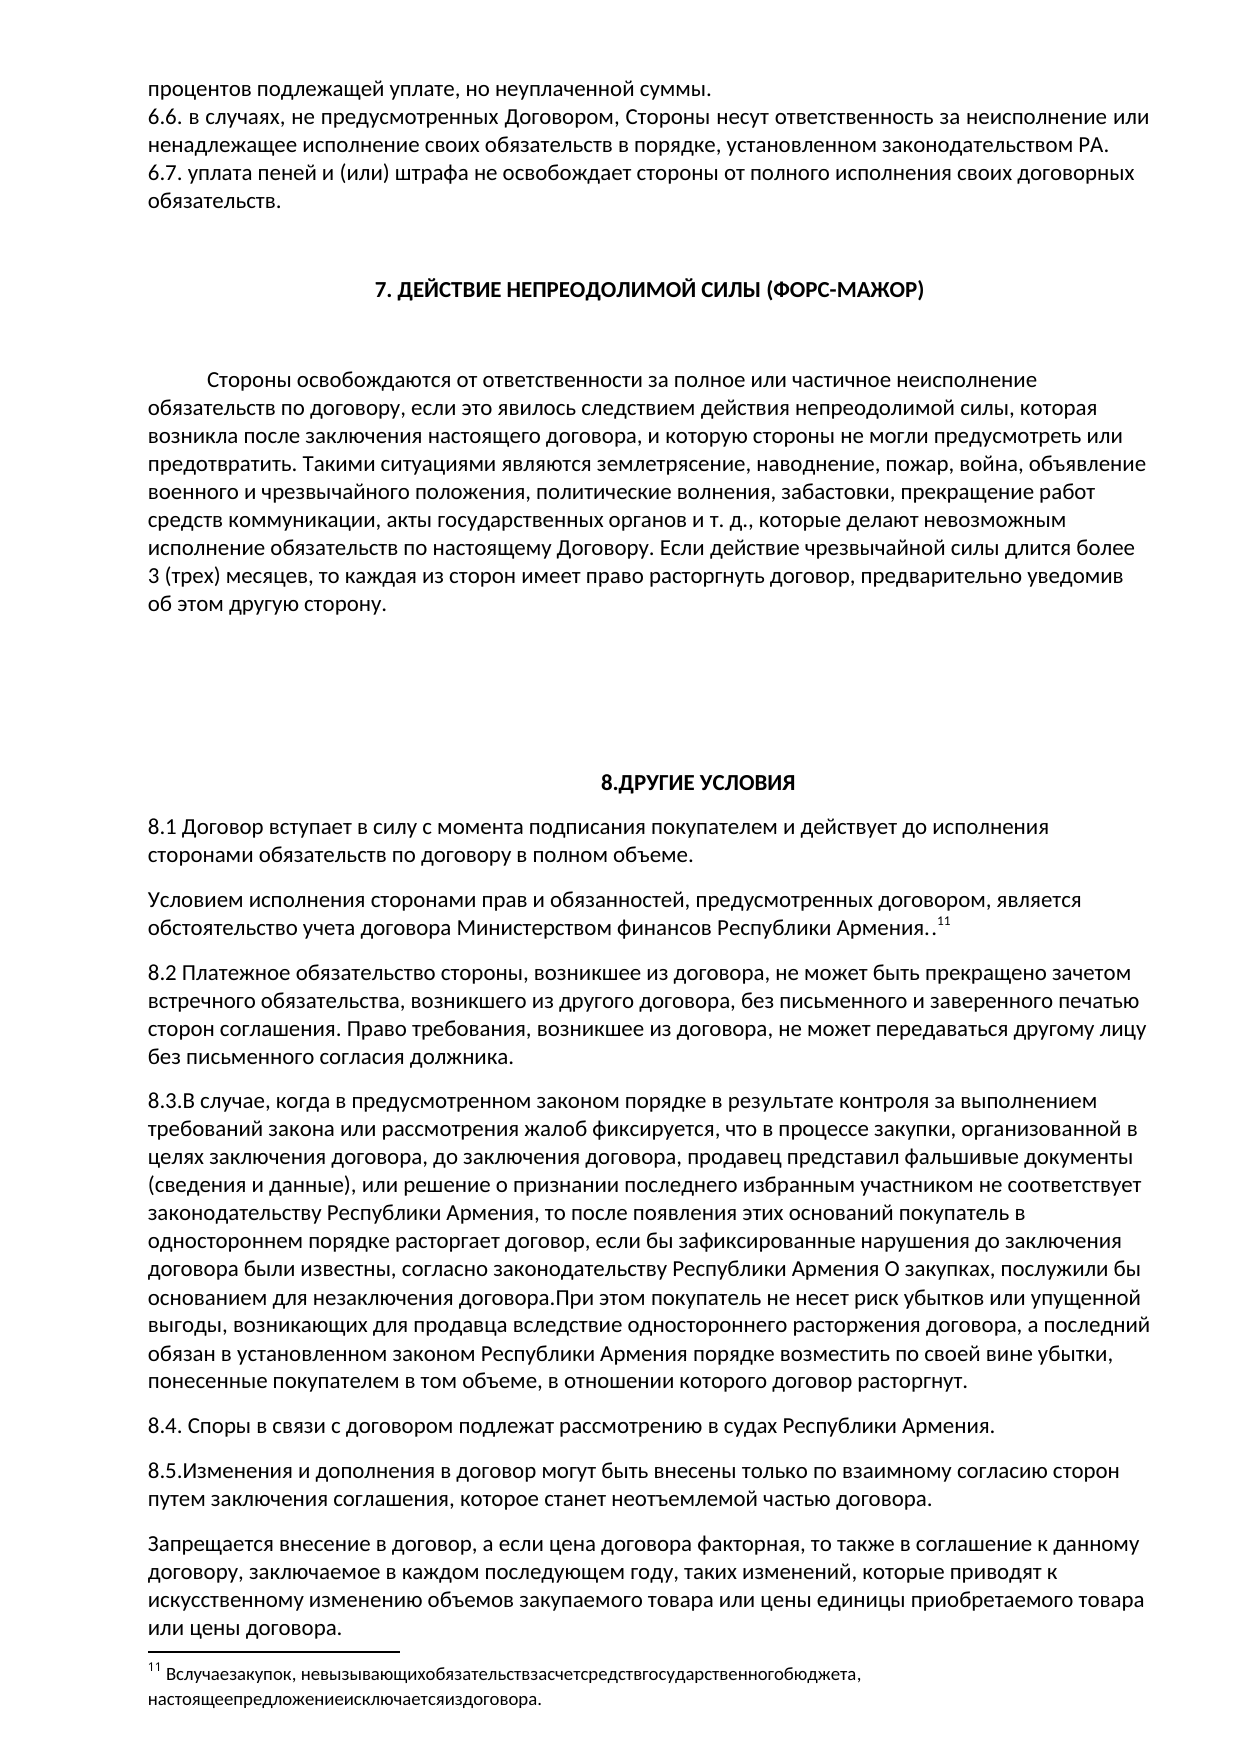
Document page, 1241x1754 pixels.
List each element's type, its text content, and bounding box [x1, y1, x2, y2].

text 8.4. Споры в связи с договором подлежат рассмотрению в судах Республики Армения. [148, 1411, 1152, 1439]
text Условием исполнения сторонами прав и обязанностей, предусмотренных договором, является обстоятельство учета договора Министерством финансов Республики Армения.. [148, 885, 1152, 941]
text 8.1 Договор вступает в силу с момента подписания покупателем и действует до исполнения сторонами обязательств по договору в полном объеме. [148, 812, 1152, 868]
list 6.6. в случаях, не предусмотренных Договором, Стороны несут ответственность за неисполнение или ненадлежащее исполнение своих обязательств в порядке, установленном законодательством РА. [148, 102, 1152, 158]
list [148, 74, 1152, 102]
text 8.ДРУГИЕ УСЛОВИЯ [244, 768, 1152, 796]
text Запрещается внесение в договор, а если цена договора факторная, то также в соглашение к данному договору, заключаемое в каждом последующем году, таких изменений, которые приводят к искусственному изменению объемов закупаемого товара или цены единицы приобретаемого товара или цены договора. [148, 1529, 1152, 1641]
text 8.2 Платежное обязательство стороны, возникшее из договора, не может быть прекращено зачетом встречного обязательства, возникшего из другого договора, без письменного и заверенного печатью сторон соглашения. Право требования, возникшее из договора, не может передаваться другому лицу без письменного согласия должника. [148, 958, 1152, 1070]
text 8.3.В случае, когда в предусмотренном законом порядке в результате контроля за выполнением требований закона или рассмотрения жалоб фиксируется, что в процессе закупки, организованной в целях заключения договора, до заключения договора, продавец представил фальшивые документы (сведения и данные), или решение о признании последнего избранным участником не соответствует законодательству Республики Армения, то после появления этих оснований покупатель в одностороннем порядке расторгает договор, если бы зафиксированные нарушения до заключения договора были известны, согласно законодательству Республики Армения О закупках, послужили бы основанием для незаключения договора.При этом покупатель не несет риск убытков или упущенной выгоды, возникающих для продавца вследствие одностороннего расторжения договора, а последний обязан в установленном законом Республики Армения порядке возместить по своей вине убытки, понесенные покупателем в том объеме, в отношении которого договор расторгнут. [148, 1086, 1152, 1395]
text Стороны освобождаются от ответственности за полное или частичное неисполнение обязательств по договору, если это явилось следствием действия непреодолимой силы, которая возникла после заключения настоящего договора, и которую стороны не могли предусмотреть или предотвратить. Такими ситуациями являются землетрясение, наводнение, пожар, война, объявление военного и чрезвычайного положения, политические волнения, забастовки, прекращение работ средств коммуникации, акты государственных органов и т. д., которые делают невозможным исполнение обязательств по настоящему Договору. Если действие чрезвычайной силы длится более 3 (трех) месяцев, то каждая из сторон имеет право расторгнуть договор, предварительно уведомив об этом другую сторону. [148, 365, 1152, 617]
text 8.5.Изменения и дополнения в договор могут быть внесены только по взаимному согласию сторон путем заключения соглашения, которое станет неотъемлемой частью договора. [148, 1456, 1152, 1512]
text 6.7. уплата пеней и (или) штрафа не освобождает стороны от полного исполнения своих договорных обязательств. [148, 158, 1152, 214]
text 7. ДЕЙСТВИЕ НЕПРЕОДОЛИМОЙ СИЛЫ (ФОРС-МАЖОР) [148, 275, 1152, 303]
